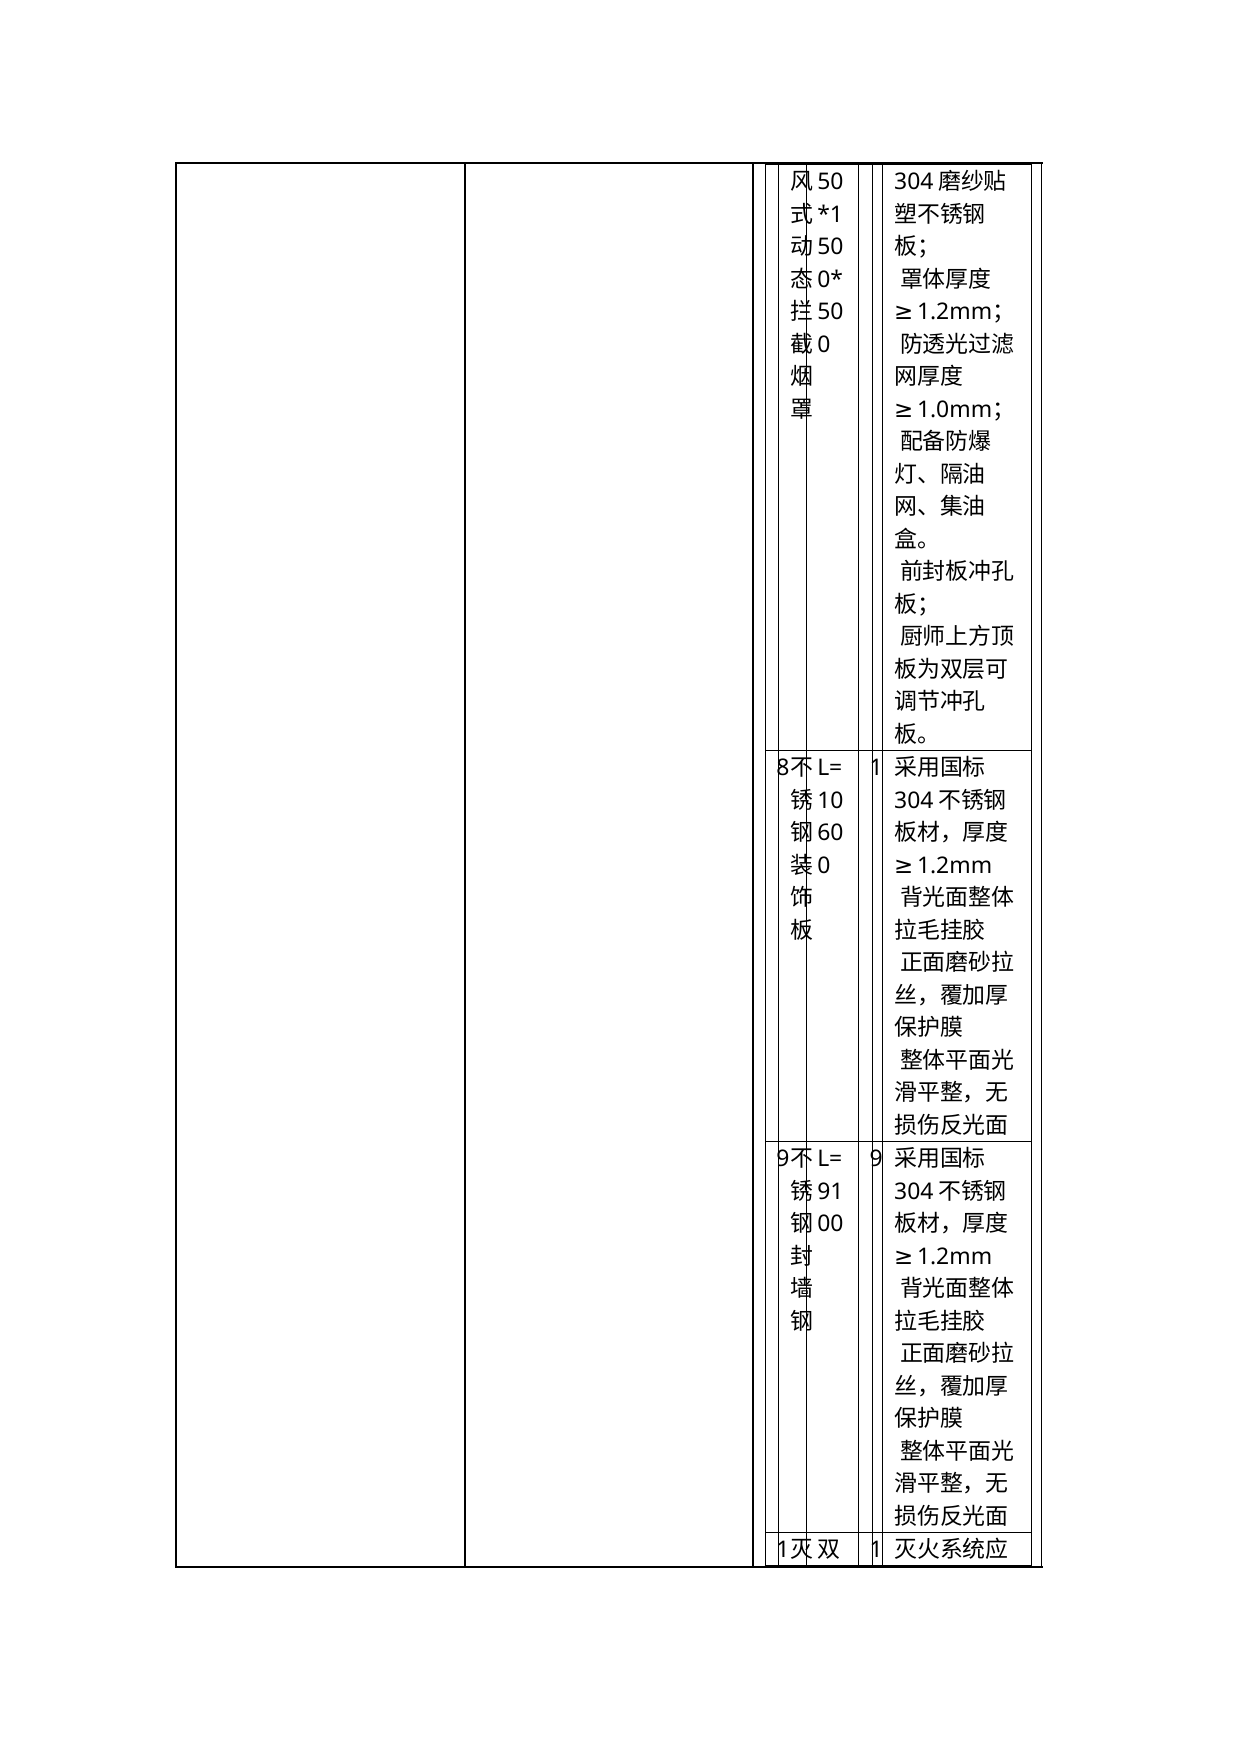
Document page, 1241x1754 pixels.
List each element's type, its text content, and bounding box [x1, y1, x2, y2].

table_cell [779, 751, 806, 1141]
table_cell [883, 751, 1031, 1141]
table_cell [873, 1142, 882, 1532]
table_cell ▲ [466, 164, 752, 1566]
table_cell 1 [177, 164, 464, 1566]
table_cell [859, 1533, 872, 1565]
table_cell [873, 751, 882, 1141]
table_cell [883, 1142, 1031, 1532]
table_cell [802, 1541, 806, 1553]
table_cell [807, 1533, 858, 1565]
table_cell [859, 165, 872, 750]
table_cell [766, 1533, 778, 1565]
table_cell [766, 751, 778, 1141]
table_cell [859, 751, 872, 1141]
table_cell [779, 165, 806, 750]
table_cell [766, 1142, 778, 1532]
table_cell [883, 165, 1031, 750]
table_cell [873, 1151, 879, 1165]
table_cell [766, 165, 778, 750]
table_cell [859, 1142, 872, 1532]
table_cell [779, 1142, 806, 1532]
table_cell [807, 751, 858, 1141]
table_cell [873, 165, 882, 750]
table_cell [754, 164, 765, 1566]
table_cell [873, 1533, 882, 1565]
table_cell [807, 165, 858, 750]
table_cell [1032, 164, 1041, 1566]
table_cell [807, 1142, 858, 1532]
table_cell [779, 1533, 806, 1565]
